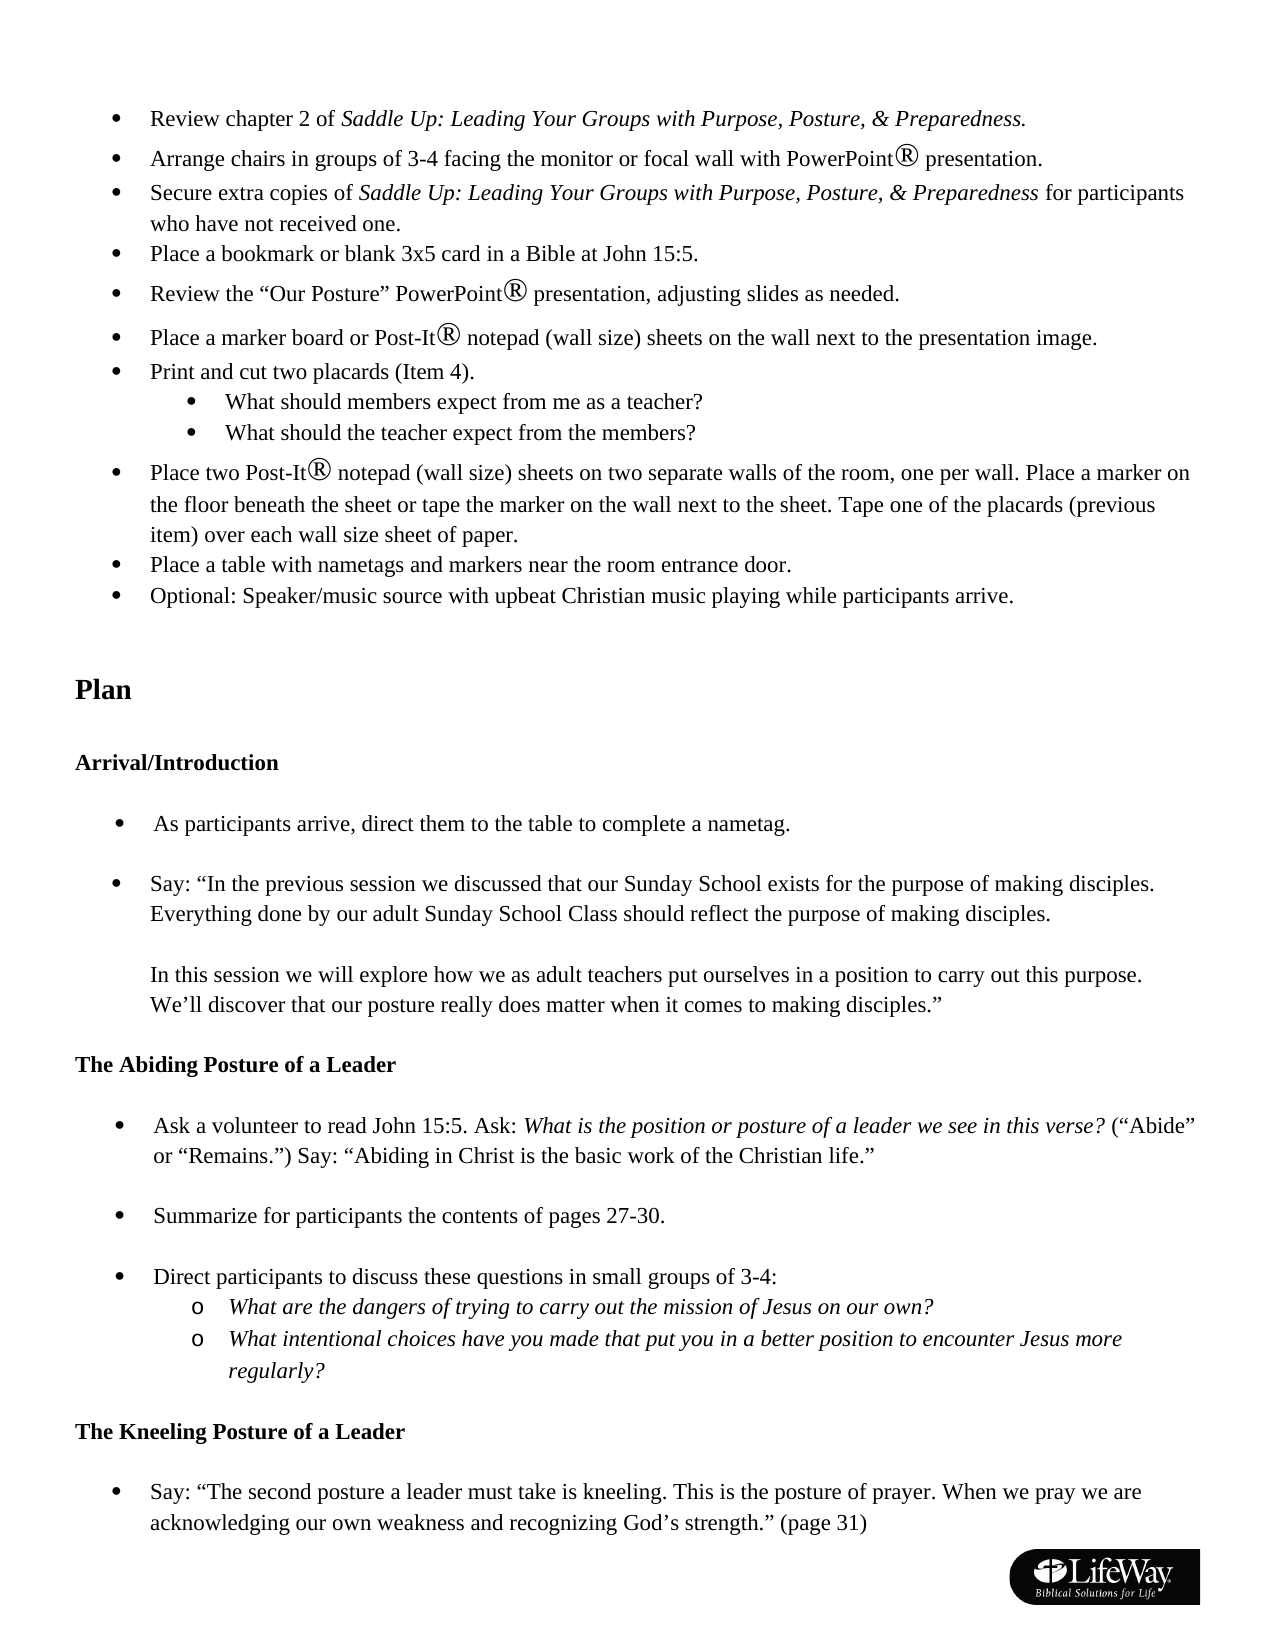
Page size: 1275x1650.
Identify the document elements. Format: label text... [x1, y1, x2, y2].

list What should the teacher expect from the members? [187, 419, 1200, 445]
text The Abiding Posture of a Leader [75, 1051, 1200, 1078]
list Plan [75, 672, 1200, 706]
list Optional: Speaker/music source with upbeat Christian music playing while participants arrive. [112, 582, 1200, 608]
text Arrival/Introduction [75, 749, 1200, 776]
list As participants arrive, direct them to the table to complete a nametag. [116, 810, 1200, 836]
list Place a table with nametags and markers near the room entrance door. [112, 551, 1200, 578]
text In this session we will explore how we as adult teachers put ourselves in a position to carry out this purpose. We’ll discover that our posture really does matter when it comes to making disciples.” [150, 961, 1200, 1017]
list Arrange chairs in groups of 3-4 facing the monitor or focal wall with PowerPoint® presentation. [112, 135, 1200, 174]
list Secure extra copies of Saddle Up: Leading Your Groups with Purpose, Posture, & Preparedness for participants who have not received one. [112, 179, 1200, 236]
list Review chapter 2 of Saddle Up: Leading Your Groups with Purpose, Posture, & Preparedness. [112, 105, 1200, 132]
text The Kneeling Posture of a Leader [75, 1418, 1200, 1444]
picture [1009, 1549, 1200, 1605]
list What should members expect from me as a teacher? [187, 388, 1200, 415]
list Place two Post-It® notepad (wall size) sheets on two separate walls of the room, one per wall. Place a marker on the floor beneath the sheet or tape the marker on the wall next to the sheet. Tape one of the placards (previous item) over each wall size sheet of paper. [112, 449, 1200, 548]
list Say: “The second posture a leader must take is kneeling. This is the posture of prayer. When we pray we are acknowledging our own weakness and recognizing God’s strength.” (page 31) [112, 1478, 1200, 1535]
list Say: “In the previous session we discussed that our Sunday School exists for the purpose of making disciples. Everything done by our adult Sunday School Class should reflect the purpose of making disciples. [112, 870, 1200, 927]
list Summarize for participants the contents of pages 27-30. [116, 1202, 1200, 1229]
list Print and cut two placards (Item 4). [112, 358, 1200, 384]
list Place a marker board or Post-It® notepad (wall size) sheets on the wall next to the presentation image. [112, 314, 1200, 352]
list Place a bookmark or blank 3x5 card in a Bible at John 15:5. [112, 240, 1200, 266]
list Review the “Our Posture” PowerPoint® presentation, adjusting slides as needed. [112, 270, 1200, 308]
list What are the dangers of trying to carry out the mission of Jesus on our own? [191, 1293, 1200, 1321]
list Ask a volunteer to read John 15:5. Ask: What is the position or posture of a leader we see in this verse? (“Abide” or “Remains.”) Say: “Abiding in Christ is the basic work of the Christian life.” [116, 1112, 1200, 1168]
list What intentional choices have you made that put you in a better position to encounter Jesus more regularly? [191, 1326, 1200, 1384]
list Direct participants to discuss these questions in small groups of 3-4: [116, 1263, 1200, 1289]
